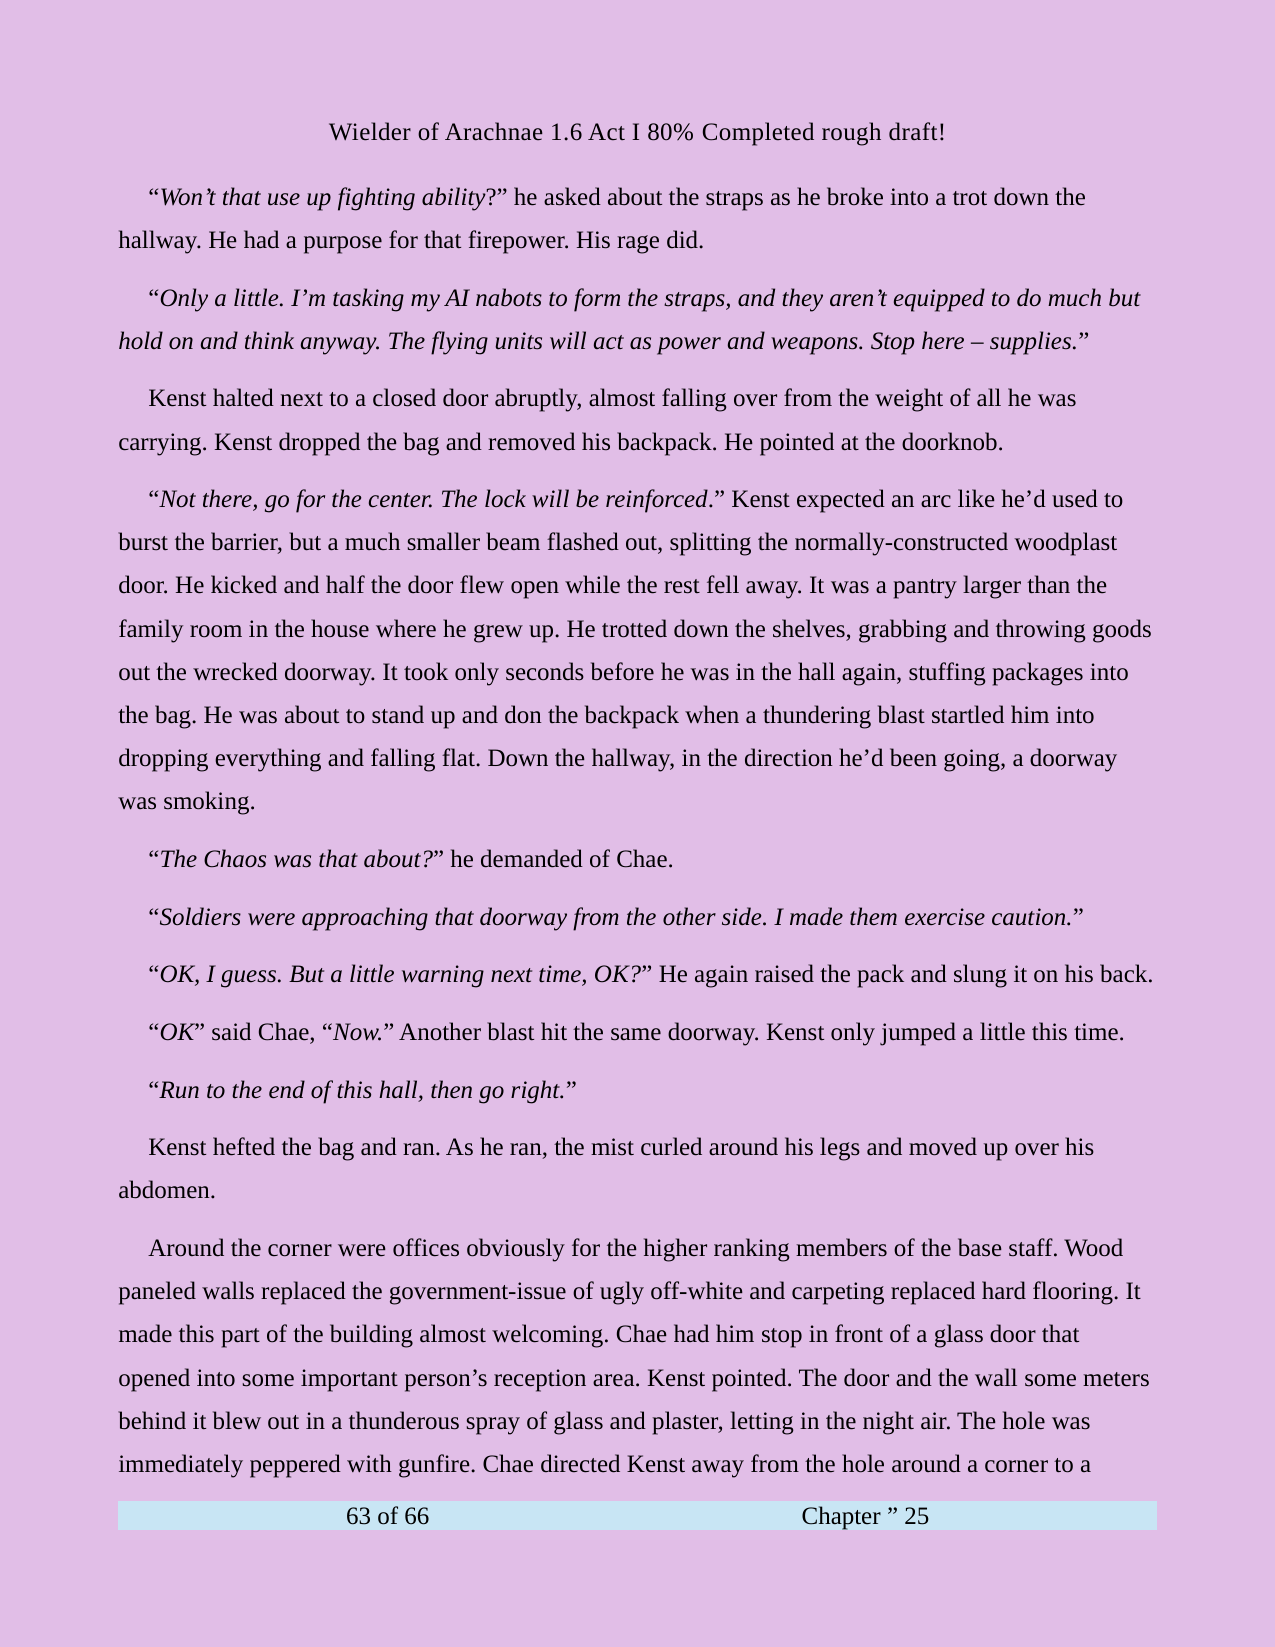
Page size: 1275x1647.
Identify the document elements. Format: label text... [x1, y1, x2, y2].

text “OK, I guess. But a little warning next time, OK?” He again raised the pack and slung it on his back. [118, 959, 1157, 988]
text “The Chaos was that about?” he demanded of Chae. [118, 844, 1157, 873]
text “Soldiers were approaching that doorway from the other side. I made them exercise caution.” [118, 902, 1157, 930]
text “Only a little. Im tasking my AI nabots to form the straps, and they arent equipped to do much but hold on and think anyway. The flying units will act as power and weapons. Stop here – supplies.” [118, 283, 1157, 354]
text “Not there, go for the center. The lock will be reinforced.” Kenst expected an arc like hed used to burst the barrier, but a much smaller beam flashed out, splitting the normally-constructed woodplast door. He kicked and half the door flew open while the rest fell away. It was a pantry larger than the family room in the house where he grew up. He trotted down the shelves, grabbing and throwing goods out the wrecked doorway. It took only seconds before he was in the hall again, stuffing packages into the bag. He was about to stand up and don the backpack when a thundering blast startled him into dropping everything and falling flat. Down the hallway, in the direction hed been going, a doorway was smoking. [118, 484, 1157, 815]
text “Run to the end of this hall, then go right.” [118, 1075, 1157, 1103]
text “OK” said Chae, “Now.” Another blast hit the same doorway. Kenst only jumped a little this time. [118, 1017, 1157, 1046]
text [118, 1233, 1157, 1478]
text Kenst hefted the bag and ran. As he ran, the mist curled around his legs and moved up over his abdomen. [118, 1132, 1157, 1204]
text “Wont that use up fighting ability?” he asked about the straps as he broke into a trot down the hallway. He had a purpose for that firepower. His rage did. [118, 182, 1157, 254]
text Kenst halted next to a closed door abruptly, almost falling over from the weight of all he was carrying. Kenst dropped the bag and removed his backpack. He pointed at the doorknob. [118, 383, 1157, 455]
